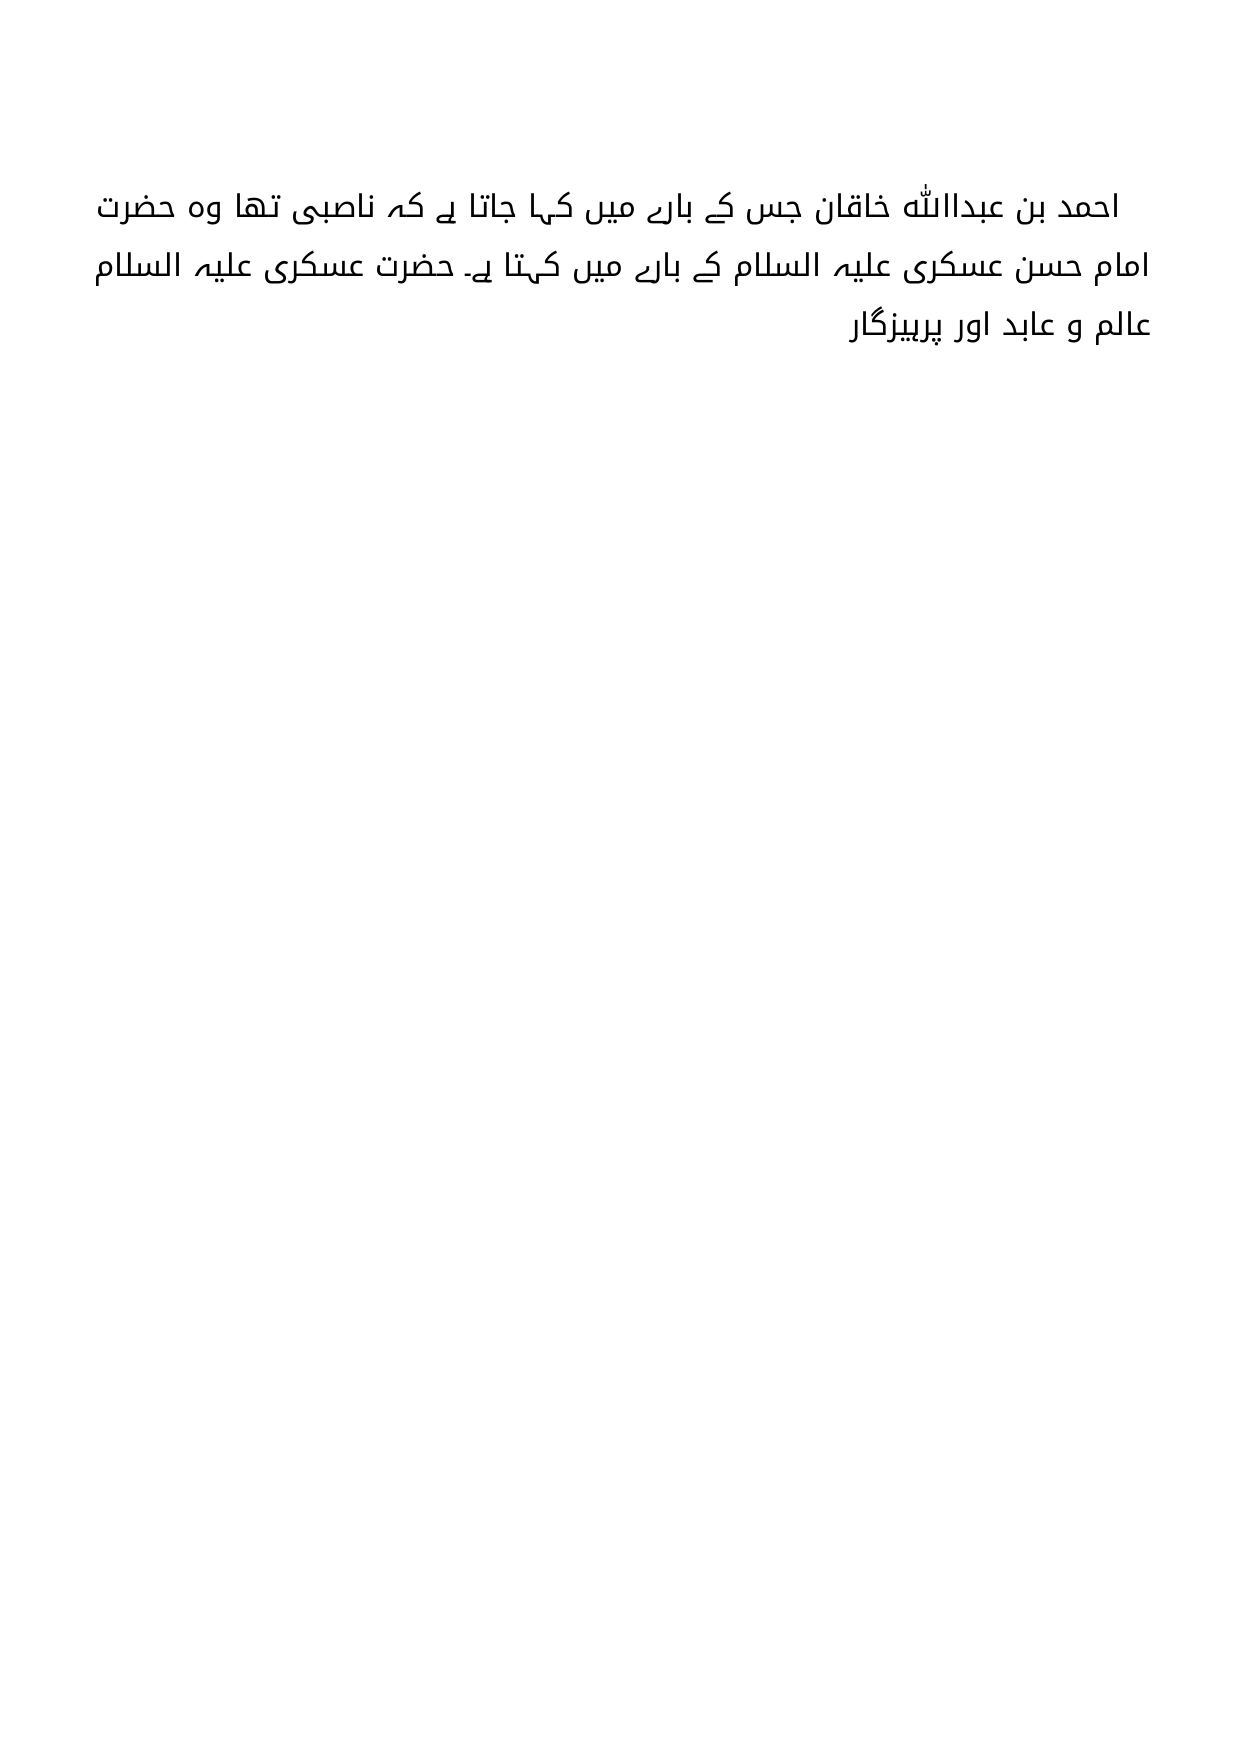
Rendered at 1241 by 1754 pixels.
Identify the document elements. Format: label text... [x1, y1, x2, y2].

text احمد بن عبداﷲ خاقان جس کے بارے میں کہا جاتا ہے کہ ناصبی تھا وہ حضرت امام حسن عسکری علیہ السلام کے بارے میں کہتا ہے۔ حضرت عسکری علیہ السلام عالم و عابد اور پرہیزگار [89, 177, 1152, 355]
